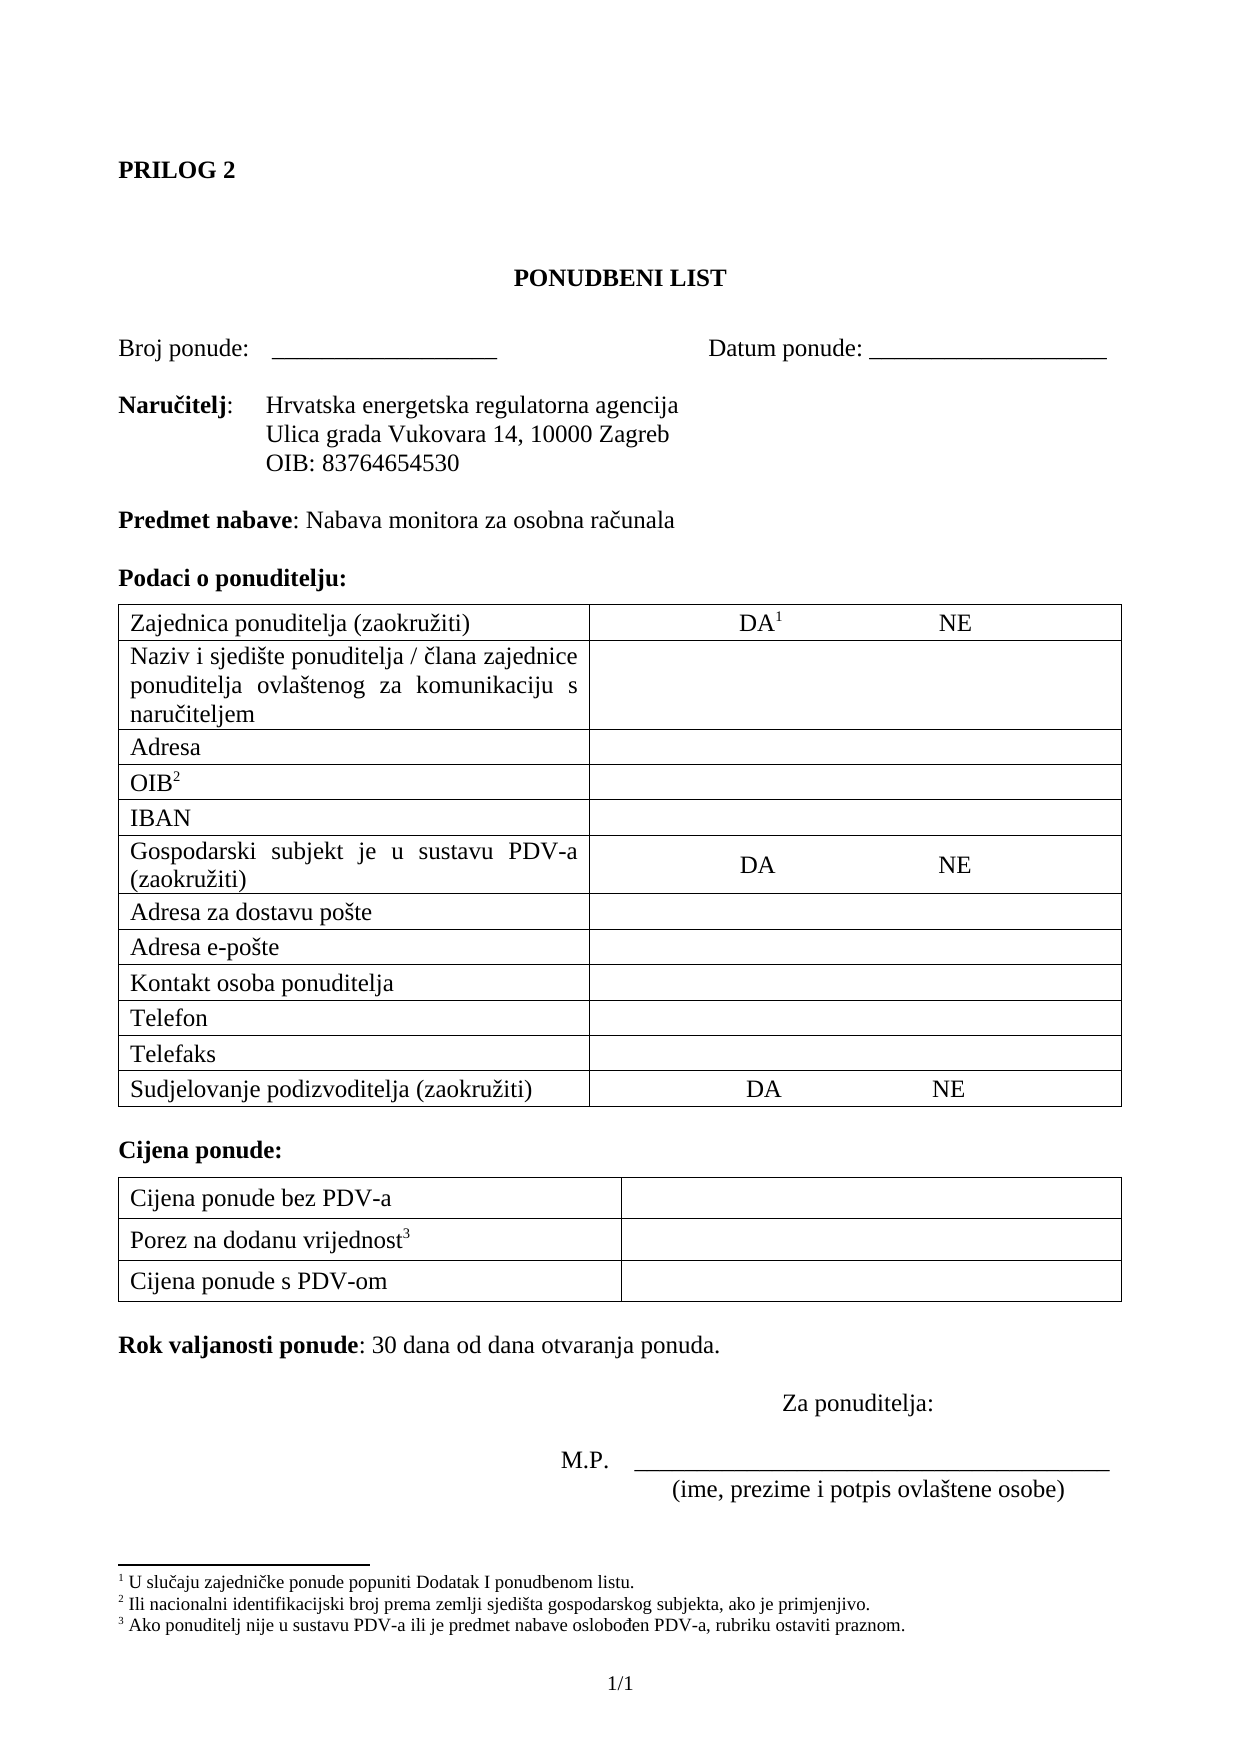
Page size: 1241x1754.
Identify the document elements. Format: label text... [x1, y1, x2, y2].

table_cell OIB [119, 765, 589, 799]
subtitle PONUDBENI LIST [118, 263, 1122, 292]
table_cell Adresa [119, 730, 589, 764]
table_cell Gospodarski subjekt je u sustavu PDV-a (zaokružiti) [119, 836, 589, 893]
table_cell [590, 765, 1121, 799]
table_cell Cijena ponude s PDV-om [119, 1261, 621, 1301]
table_cell [622, 1219, 1121, 1259]
table_header Cijena ponude bez PDV-a [119, 1178, 621, 1218]
text Cijena ponude: [118, 1136, 1122, 1164]
text OIB: 83764654530 [118, 448, 1122, 477]
table_cell IBAN [119, 800, 589, 835]
table_cell [590, 641, 1121, 728]
text Podaci o ponuditelju: [118, 563, 1122, 592]
table_cell DA NE [590, 836, 1121, 893]
table_cell Telefaks [119, 1036, 589, 1070]
text Naručitelj: Hrvatska energetska regulatorna agencija [118, 391, 1122, 419]
table_cell [590, 1036, 1121, 1070]
table_cell [590, 930, 1121, 964]
table_header Zajednica ponuditelja (zaokružiti) [119, 605, 589, 640]
text (ime, prezime i potpis ovlaštene osobe) [118, 1474, 1122, 1503]
text Broj ponude: __________________ Datum ponude: ___________________ [118, 333, 1122, 362]
table_cell [622, 1261, 1121, 1301]
table_cell [590, 800, 1121, 835]
table_cell Porez na dodanu vrijednost [119, 1219, 621, 1259]
table_cell Adresa e-pošte [119, 930, 589, 964]
subtitle PRILOG 2 [118, 156, 1122, 184]
text M.P. ______________________________________ [118, 1446, 1122, 1474]
table_header [622, 1178, 1121, 1218]
table_cell DA NE [590, 1071, 1121, 1106]
text Predmet nabave: Nabava monitora za osobna računala [118, 506, 1122, 534]
table_cell Sudjelovanje podizvoditelja (zaokružiti) [119, 1071, 589, 1106]
table_cell [590, 1001, 1121, 1035]
table_cell [590, 965, 1121, 999]
table_cell Kontakt osoba ponuditelja [119, 965, 589, 999]
table_header DA NE [590, 605, 1121, 640]
text Za ponuditelja: [118, 1388, 1122, 1417]
table_cell Adresa za dostavu pošte [119, 894, 589, 929]
table_cell Naziv i sjedište ponuditelja / člana zajednice ponuditelja ovlaštenog za komunikaciju s naručiteljem [119, 641, 589, 728]
table_cell [590, 730, 1121, 764]
table_cell [590, 894, 1121, 929]
text Rok valjanosti ponude: 30 dana od dana otvaranja ponuda. [118, 1331, 1122, 1359]
table_cell Telefon [119, 1001, 589, 1035]
text Ulica grada Vukovara 14, 10000 Zagreb [118, 419, 1122, 448]
